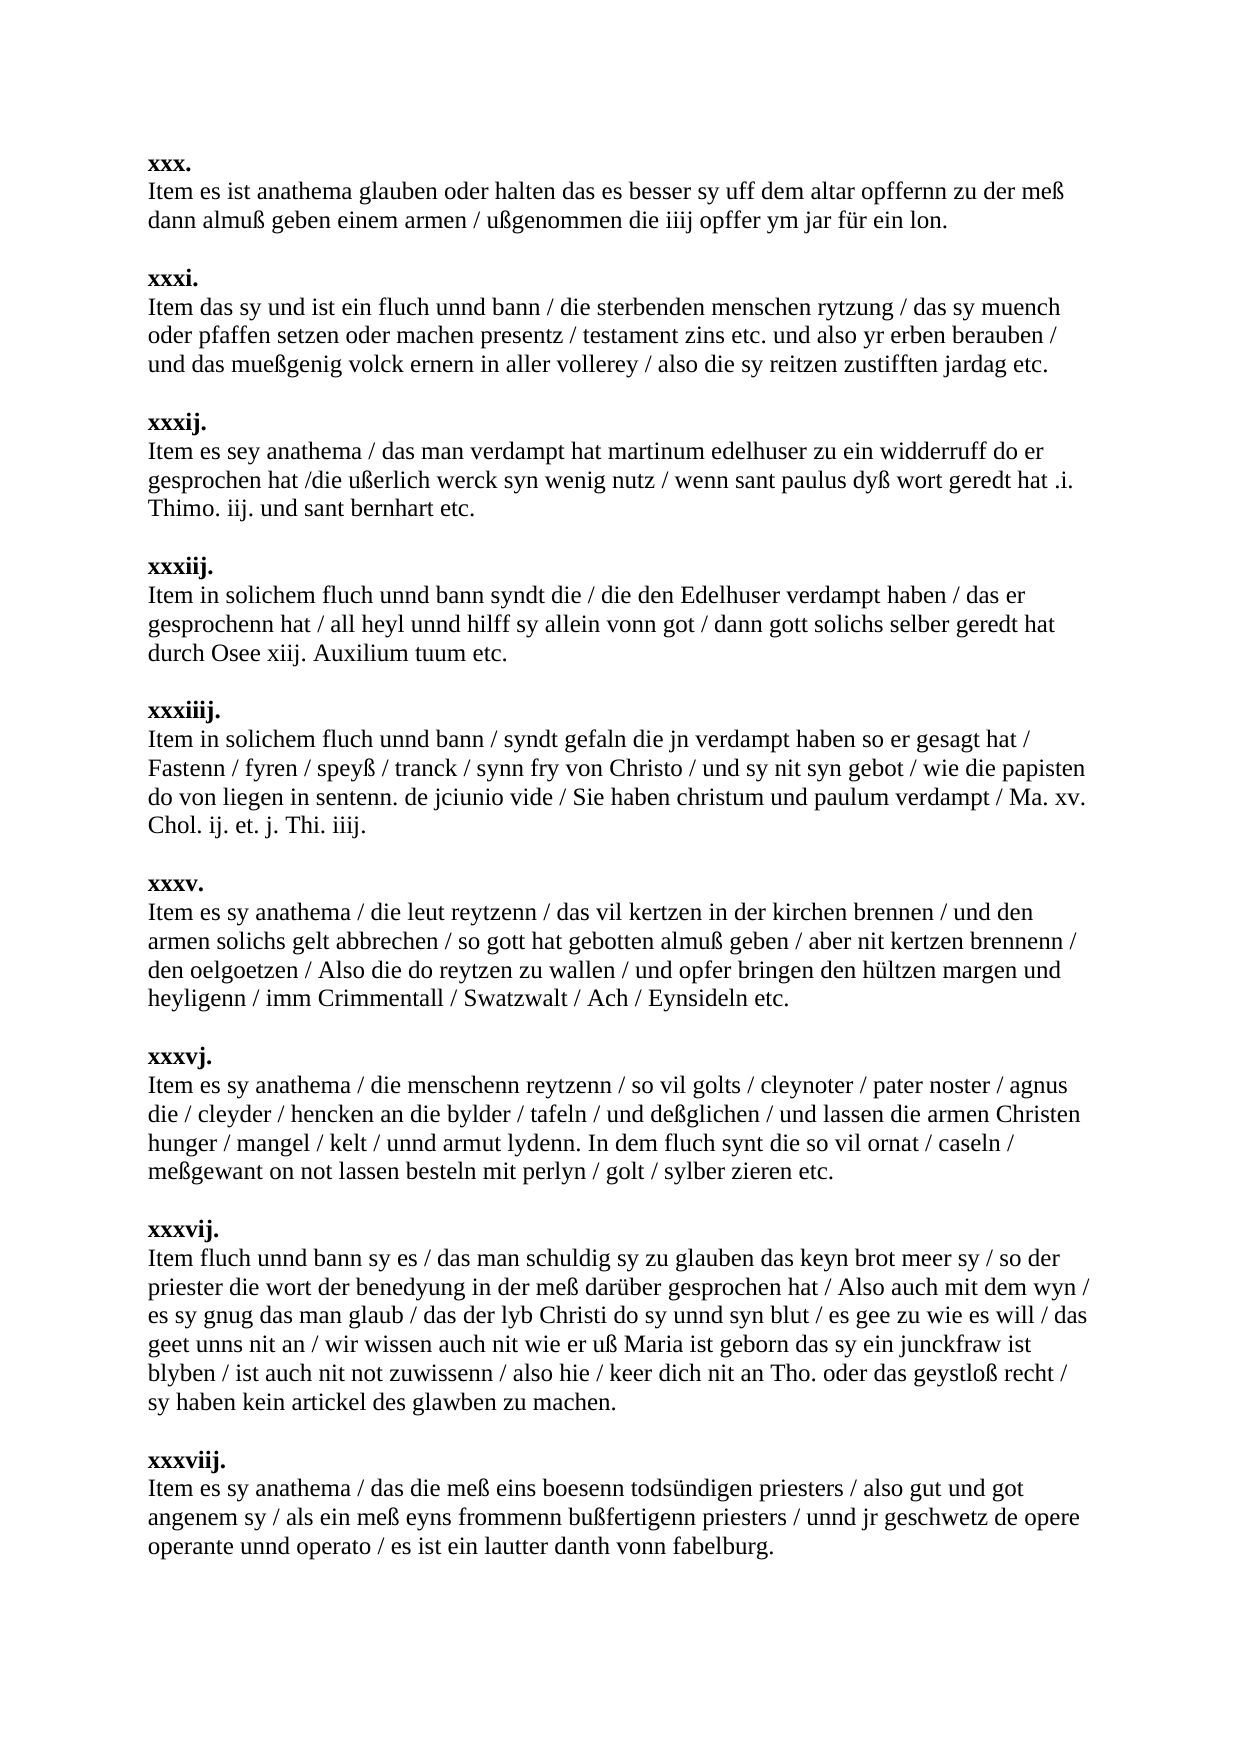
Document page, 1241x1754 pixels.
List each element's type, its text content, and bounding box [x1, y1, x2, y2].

text xxxi. Item das sy und ist ein fluch unnd bann / die sterbenden menschen rytzung / das sy muench oder pfaffen setzen oder machen presentz / testament zins etc. und also yr erben berauben / und das mueßgenig volck ernern in aller vollerey / also die sy reitzen zustifften jardag etc. [148, 263, 1093, 378]
text xxxvj. Item es sy anathema / die menschenn reytzenn / so vil golts / cleynoter / pater noster / agnus die / cleyder / hencken an die bylder / tafeln / und deßglichen / und lassen die armen Christen hunger / mangel / kelt / unnd armut lydenn. In dem fluch synt die so vil ornat / caseln / meßgewant on not lassen besteln mit perlyn / golt / sylber zieren etc. [148, 1041, 1093, 1185]
text xxxv. Item es sy anathema / die leut reytzenn / das vil kertzen in der kirchen brennen / und den armen solichs gelt abbrechen / so gott hat gebotten almuß geben / aber nit kertzen brennenn / den oelgoetzen / Also die do reytzen zu wallen / und opfer bringen den hültzen margen und heyligenn / imm Crimmentall / Swatzwalt / Ach / Eynsideln etc. [148, 868, 1093, 1012]
text xxxviij. Item es sy anathema / das die meß eins boesenn todsündigen priesters / also gut und got angenem sy / als ein meß eyns frommenn bußfertigenn priesters / unnd jr geschwetz de opere operante unnd operato / es ist ein lautter danth vonn fabelburg. [148, 1445, 1093, 1560]
text xxxiij. Item in solichem fluch unnd bann syndt die / die den Edelhuser verdampt haben / das er gesprochenn hat / all heyl unnd hilff sy allein vonn got / dann gott solichs selber geredt hat durch Osee xiij. Auxilium tuum etc. [148, 551, 1093, 666]
text xxxiiij. Item in solichem fluch unnd bann / syndt gefaln die jn verdampt haben so er gesagt hat / Fastenn / fyren / speyß / tranck / synn fry von Christo / und sy nit syn gebot / wie die papisten do von liegen in sentenn. de jciunio vide / Sie haben christum und paulum verdampt / Ma. xv. Chol. ij. et. j. Thi. iiij. [148, 696, 1093, 839]
text xxx. Item es ist anathema glauben oder halten das es besser sy uff dem altar opffernn zu der meß dann almuß geben einem armen / ußgenommen die iiij opffer ym jar für ein lon. [148, 148, 1093, 234]
text xxxij. Item es sey anathema / das man verdampt hat martinum edelhuser zu ein widderruff do er gesprochen hat /die ußerlich werck syn wenig nutz / wenn sant paulus dyß wort geredt hat .i. Thimo. iij. und sant bernhart etc. [148, 407, 1093, 522]
text xxxvij. Item fluch unnd bann sy es / das man schuldig sy zu glauben das keyn brot meer sy / so der priester die wort der benedyung in der meß darüber gesprochen hat / Also auch mit dem wyn / es sy gnug das man glaub / das der lyb Christi do sy unnd syn blut / es gee zu wie es will / das geet unns nit an / wir wissen auch nit wie er uß Maria ist geborn das sy ein junckfraw ist blyben / ist auch nit not zuwissenn / also hie / keer dich nit an Tho. oder das geystloß recht / sy haben kein artickel des glawben zu machen. [148, 1214, 1093, 1416]
